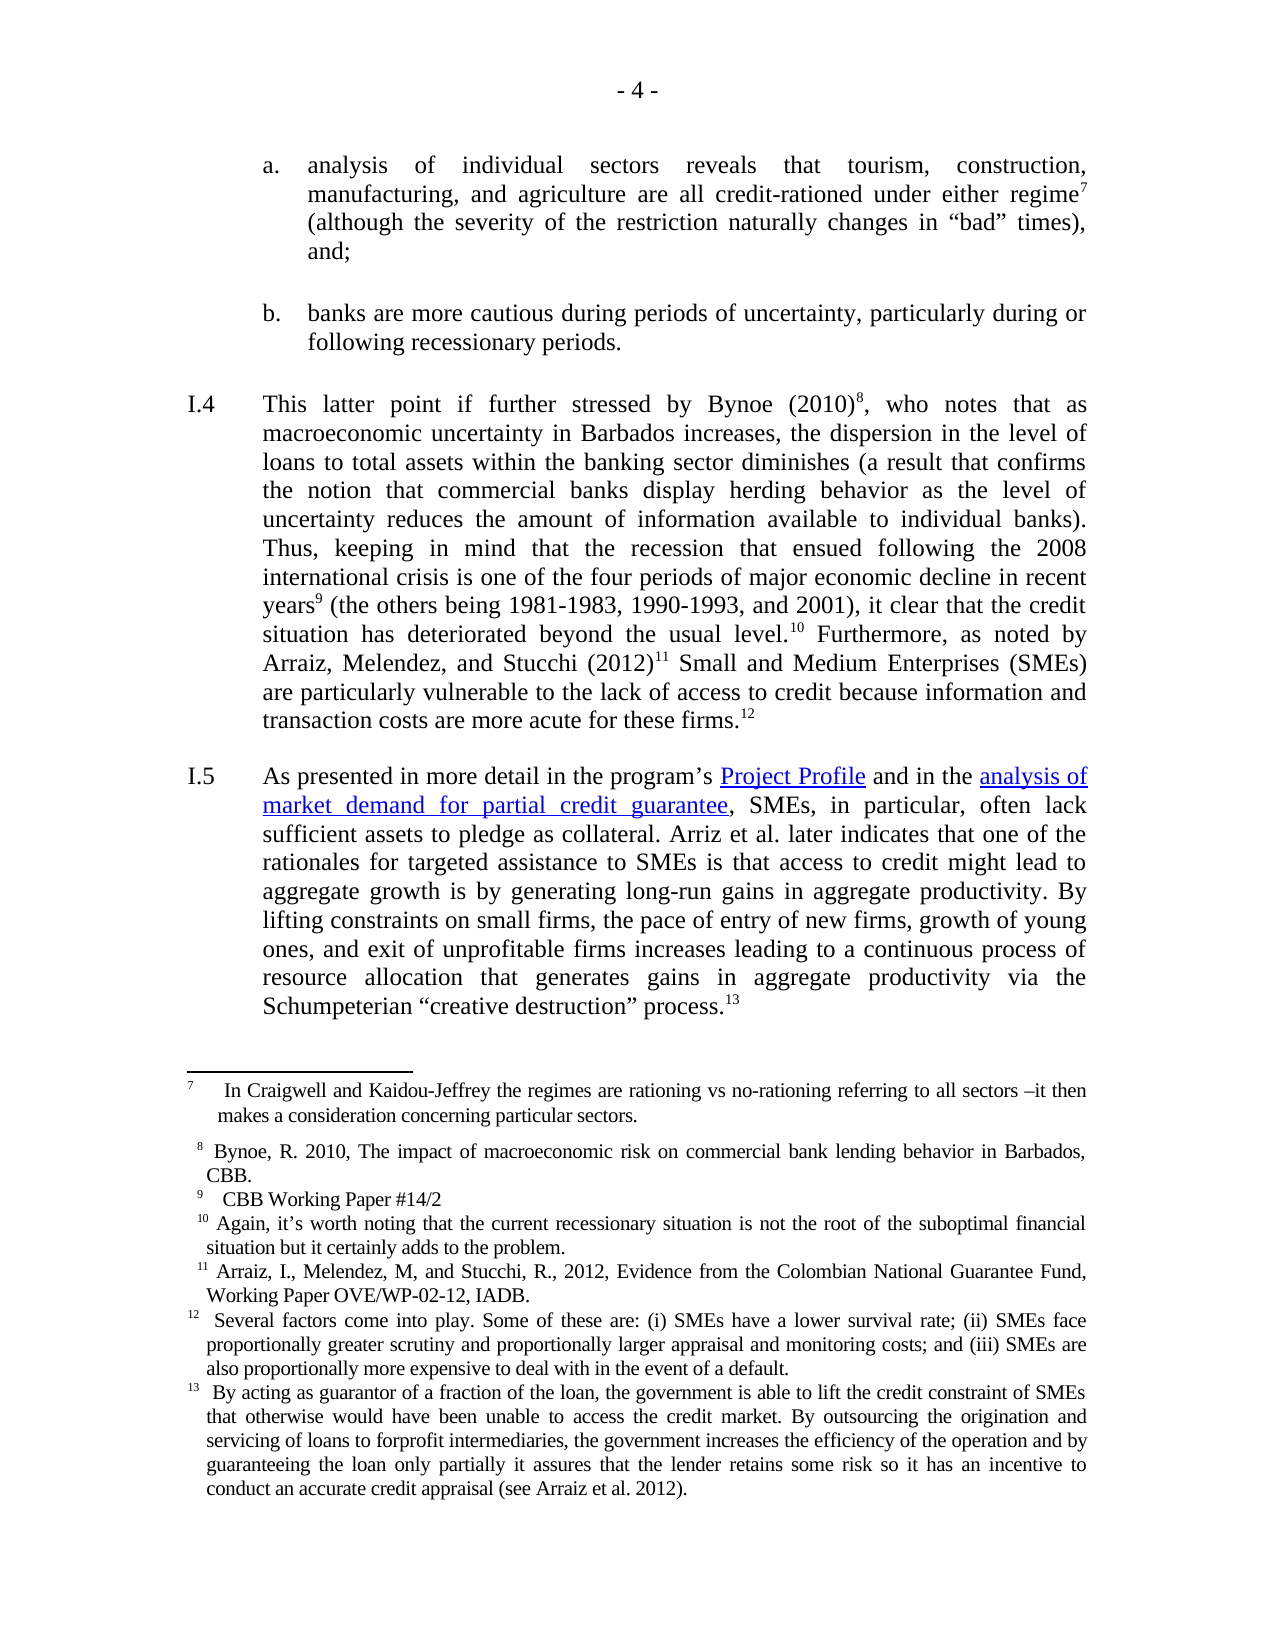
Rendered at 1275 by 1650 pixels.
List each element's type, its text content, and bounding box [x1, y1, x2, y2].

text analysis of individual sectors reveals that tourism, construction, manufacturing, and agriculture are all credit-rationed under either regime (although the severity of the restriction naturally changes in “bad” times), and; [262, 150, 1087, 265]
text This latter point if further stressed by Bynoe (2010), who notes that as macroeconomic uncertainty in Barbados increases, the dispersion in the level of loans to total assets within the banking sector diminishes (a result that confirms the notion that commercial banks display herding behavior as the level of uncertainty reduces the amount of information available to individual banks). Thus, keeping in mind that the recession that ensued following the 2008 international crisis is one of the four periods of major economic decline in recent years (the others being 1981-1983, 1990-1993, and 2001), it clear that the credit situation has deteriorated beyond the usual level. Furthermore, as noted by Arraiz, Melendez, and Stucchi (2012) Small and Medium Enterprises (SMEs) are particularly vulnerable to the lack of access to credit because information and transaction costs are more acute for these firms. [187, 389, 1087, 734]
text As presented in more detail in the program’s Project Profile and in the analysis of market demand for partial credit guarantee, SMEs, in particular, often lack sufficient assets to pledge as collateral. Arriz et al. later indicates that one of the rationales for targeted assistance to SMEs is that access to credit might lead to aggregate growth is by generating long-run gains in aggregate productivity. By lifting constraints on small firms, the pace of entry of new firms, growth of young ones, and exit of unprofitable firms increases leading to a continuous process of resource allocation that generates gains in aggregate productivity via the Schumpeterian “creative destruction” process. [187, 761, 1087, 1020]
text banks are more cautious during periods of uncertainty, particularly during or following recessionary periods. [262, 298, 1087, 356]
